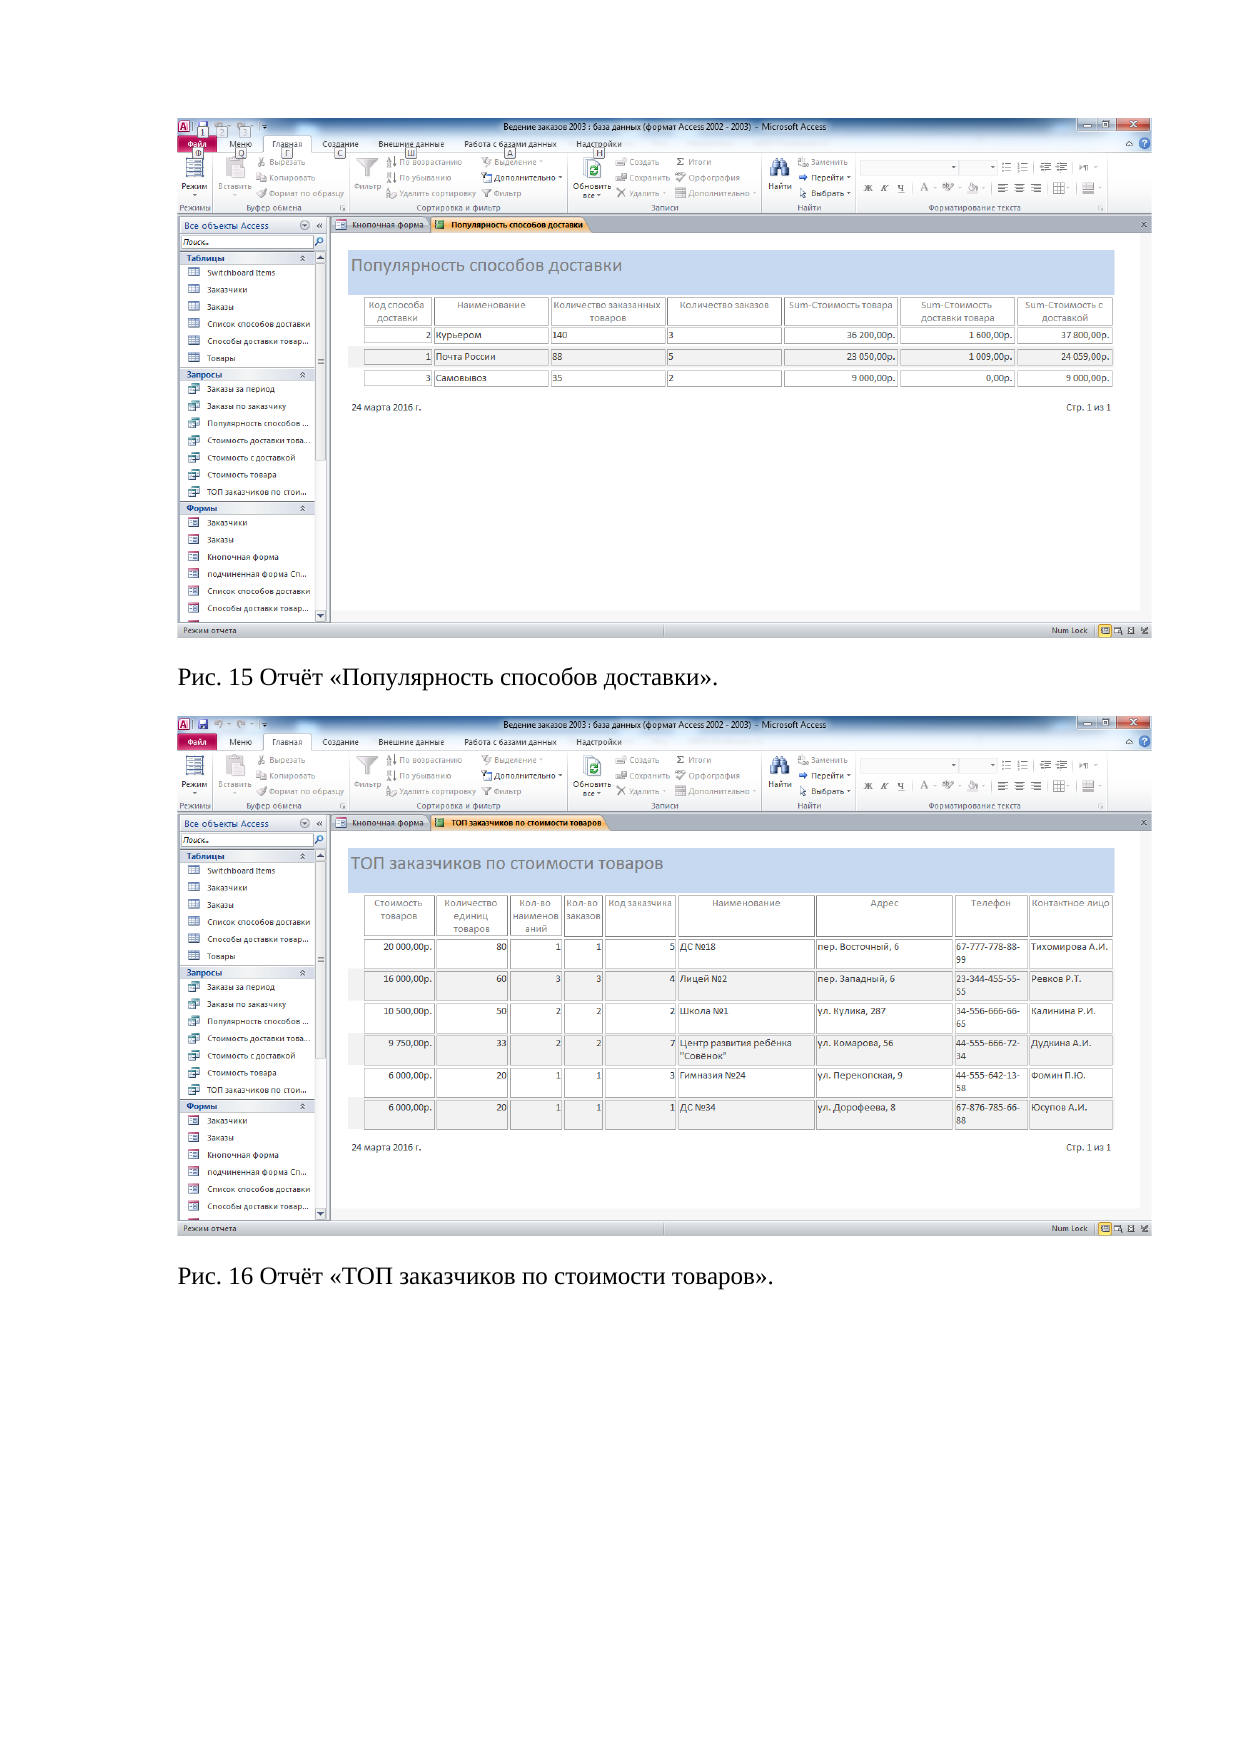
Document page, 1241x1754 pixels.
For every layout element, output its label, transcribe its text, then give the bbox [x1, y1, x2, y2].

text Рис. 15 Отчёт «Популярность способов доставки». [177, 662, 1152, 691]
picture [177, 716, 1152, 1236]
picture [177, 118, 1152, 638]
text Рис. 16 Отчёт «ТОП заказчиков по стоимости товаров». [177, 1261, 1152, 1289]
